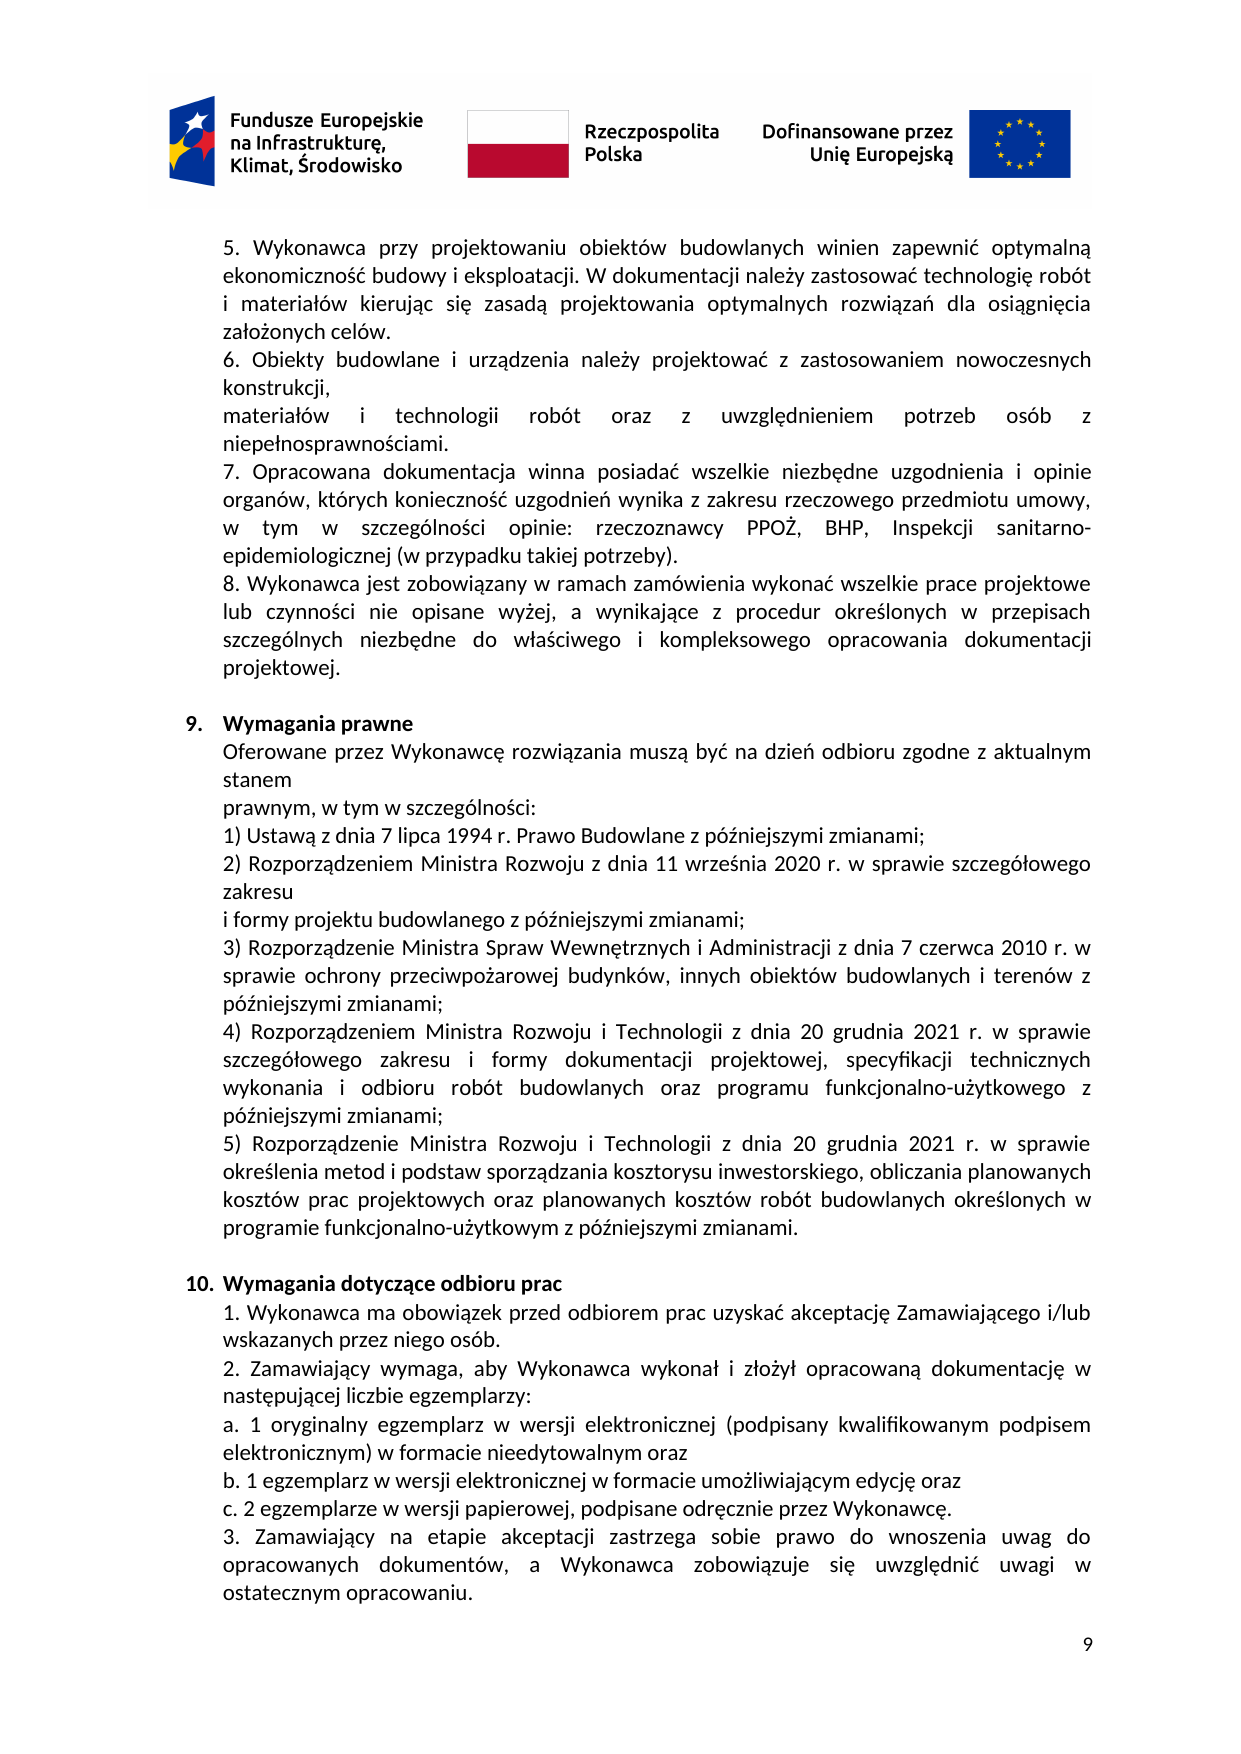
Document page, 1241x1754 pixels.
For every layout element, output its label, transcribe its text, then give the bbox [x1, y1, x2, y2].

list Wymagania prawne [185, 709, 1093, 737]
list 8. Wykonawca jest zobowiązany w ramach zamówienia wykonać wszelkie prace projektowe lub czynności nie opisane wyżej, a wynikające z procedur określonych w przepisach szczególnych niezbędne do właściwego i kompleksowego opracowania dokumentacji projektowej. [223, 569, 1093, 681]
list 6. Obiekty budowlane i urządzenia należy projektować z zastosowaniem nowoczesnych konstrukcji, [223, 345, 1093, 401]
list 3) Rozporządzenie Ministra Spraw Wewnętrznych i Administracji z dnia 7 czerwca 2010 r. w sprawie ochrony przeciwpożarowej budynków, innych obiektów budowlanych i terenów z późniejszymi zmianami; [223, 933, 1093, 1017]
list b. 1 egzemplarz w wersji elektronicznej w formacie umożliwiającym edycję oraz [223, 1466, 1093, 1494]
list 2) Rozporządzeniem Ministra Rozwoju z dnia 11 września 2020 r. w sprawie szczegółowego zakresu [223, 849, 1093, 905]
list Oferowane przez Wykonawcę rozwiązania muszą być na dzień odbioru zgodne z aktualnym stanem [223, 737, 1093, 793]
list 1. Wykonawca ma obowiązek przed odbiorem prac uzyskać akceptację Zamawiającego i/lub wskazanych przez niego osób. [223, 1298, 1093, 1354]
list 2. Zamawiający wymaga, aby Wykonawca wykonał i złożył opracowaną dokumentację w następującej liczbie egzemplarzy: [223, 1354, 1093, 1410]
list 3. Zamawiający na etapie akceptacji zastrzega sobie prawo do wnoszenia uwag do opracowanych dokumentów, a Wykonawca zobowiązuje się uwzględnić uwagi w ostatecznym opracowaniu. [223, 1522, 1093, 1606]
list materiałów i technologii robót oraz z uwzględnieniem potrzeb osób z niepełnosprawnościami. [223, 401, 1093, 457]
list c. 2 egzemplarze w wersji papierowej, podpisane odręcznie przez Wykonawcę. [223, 1494, 1093, 1522]
list 1) Ustawą z dnia 7 lipca 1994 r. Prawo Budowlane z późniejszymi zmianami; [223, 821, 1093, 849]
picture [147, 73, 1093, 209]
list 4) Rozporządzeniem Ministra Rozwoju i Technologii z dnia 20 grudnia 2021 r. w sprawie szczegółowego zakresu i formy dokumentacji projektowej, specyfikacji technicznych wykonania i odbioru robót budowlanych oraz programu funkcjonalno-użytkowego z późniejszymi zmianami; [223, 1017, 1093, 1129]
list 5) Rozporządzenie Ministra Rozwoju i Technologii z dnia 20 grudnia 2021 r. w sprawie określenia metod i podstaw sporządzania kosztorysu inwestorskiego, obliczania planowanych kosztów prac projektowych oraz planowanych kosztów robót budowlanych określonych w programie funkcjonalno-użytkowym z późniejszymi zmianami. [223, 1129, 1093, 1242]
list i formy projektu budowlanego z późniejszymi zmianami; [223, 905, 1093, 933]
list 7. Opracowana dokumentacja winna posiadać wszelkie niezbędne uzgodnienia i opinie organów, których konieczność uzgodnień wynika z zakresu rzeczowego przedmiotu umowy, w tym w szczególności opinie: rzeczoznawcy PPOŻ, BHP, Inspekcji sanitarno-epidemiologicznej (w przypadku takiej potrzeby). [223, 457, 1093, 569]
list 5. Wykonawca przy projektowaniu obiektów budowlanych winien zapewnić optymalną ekonomiczność budowy i eksploatacji. W dokumentacji należy zastosować technologię robót i materiałów kierując się zasadą projektowania optymalnych rozwiązań dla osiągnięcia założonych celów. [223, 233, 1093, 345]
list a. 1 oryginalny egzemplarz w wersji elektronicznej (podpisany kwalifikowanym podpisem elektronicznym) w formacie nieedytowalnym oraz [223, 1410, 1093, 1466]
list prawnym, w tym w szczególności: [223, 793, 1093, 821]
list Wymagania dotyczące odbioru prac [185, 1269, 1093, 1298]
